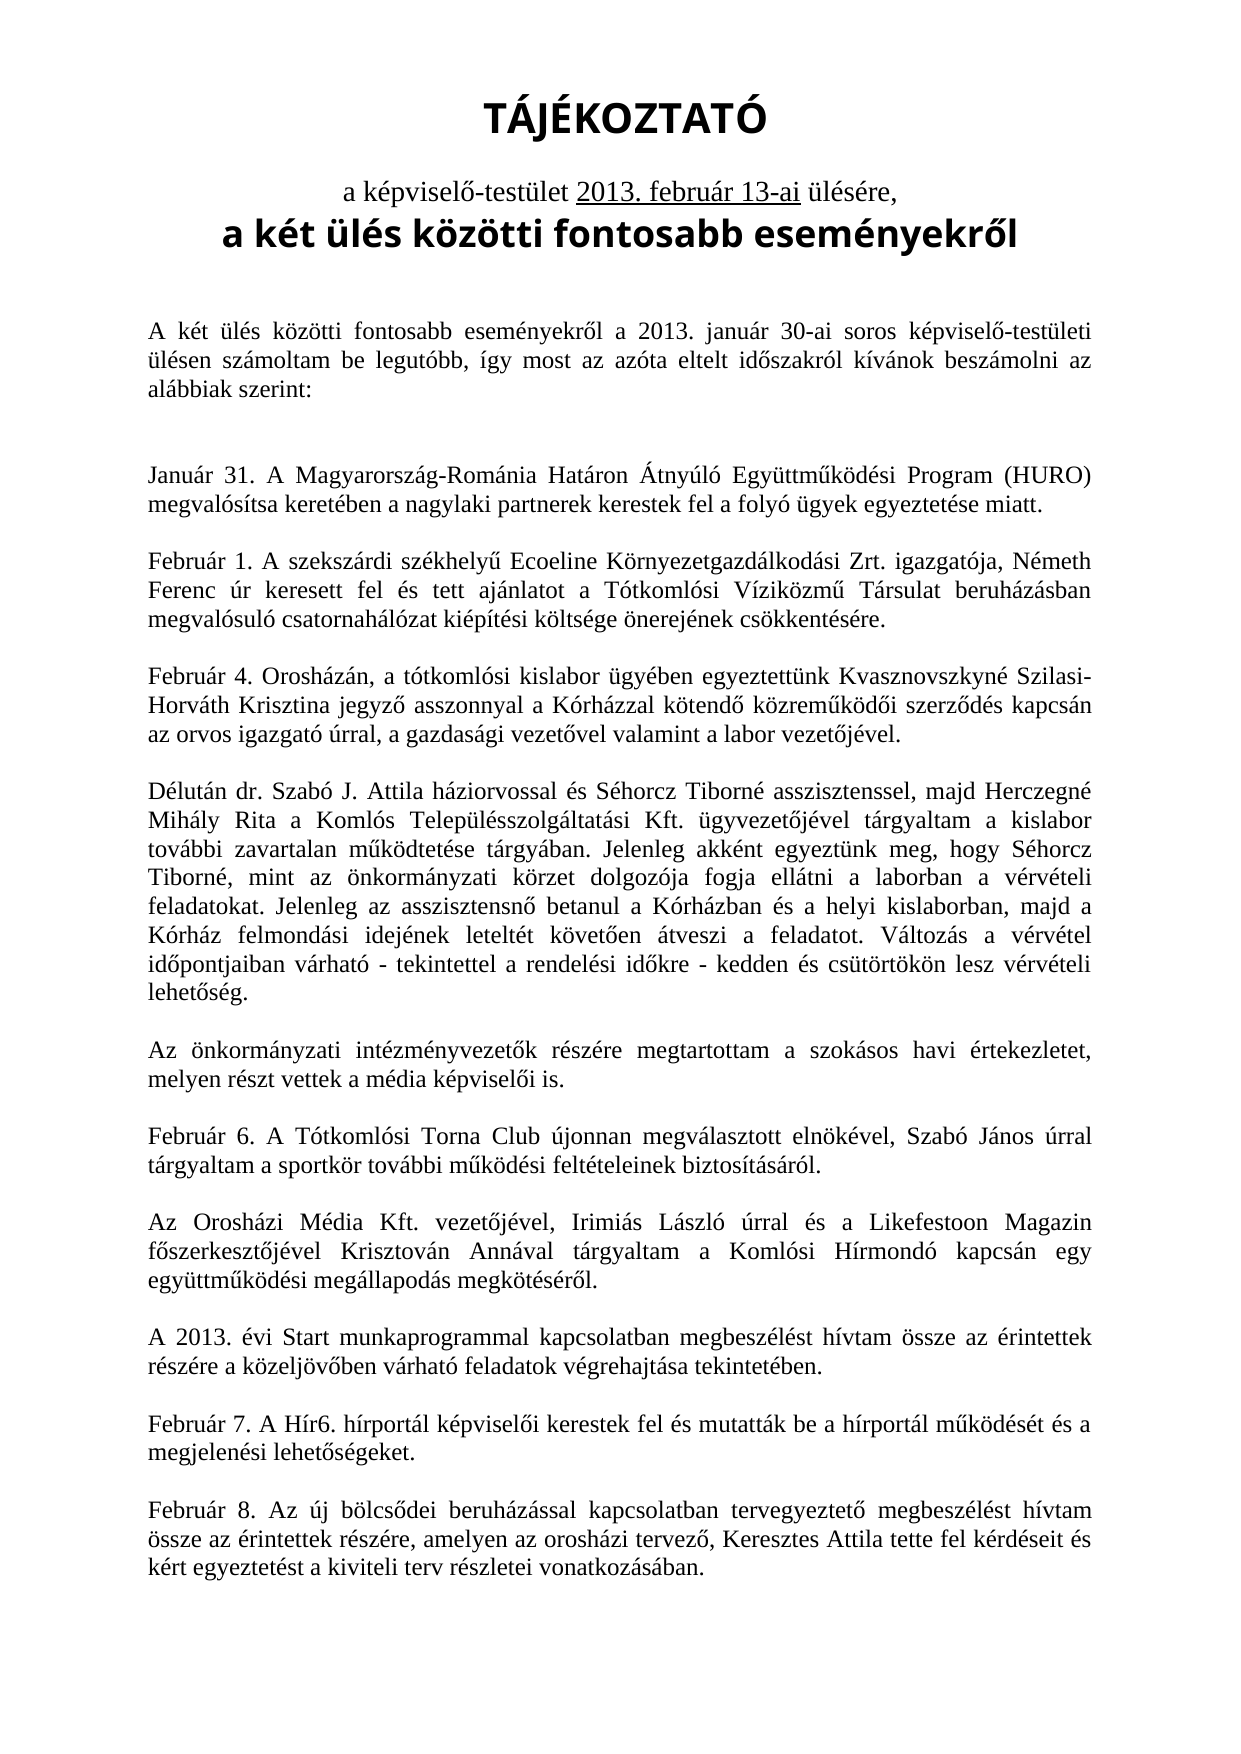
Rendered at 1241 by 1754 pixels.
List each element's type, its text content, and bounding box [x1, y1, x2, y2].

text Február 8. Az új bölcsődei beruházással kapcsolatban tervegyeztető megbeszélést hívtam össze az érintettek részére, amelyen az orosházi tervező, Keresztes Attila tette fel kérdéseit és kért egyeztetést a kiviteli terv részletei vonatkozásában. [148, 1495, 1093, 1581]
text Február 1. A szekszárdi székhelyű Ecoeline Környezetgazdálkodási Zrt. igazgatója, Németh Ferenc úr keresett fel és tett ajánlatot a Tótkomlósi Víziközmű Társulat beruházásban megvalósuló csatornahálózat kiépítési költsége önerejének csökkentésére. [148, 546, 1093, 632]
text Február 7. A Hír6. hírportál képviselői kerestek fel és mutatták be a hírportál működését és a megjelenési lehetőségeket. [148, 1409, 1093, 1466]
text Az önkormányzati intézményvezetők részére megtartottam a szokásos havi értekezletet, melyen részt vettek a média képviselői is. [148, 1035, 1093, 1092]
text Január 31. A Magyarország-Románia Határon Átnyúló Együttműködési Program (HURO) megvalósítsa keretében a nagylaki partnerek kerestek fel a folyó ügyek egyeztetése miatt. [148, 460, 1093, 517]
text A két ülés közötti fontosabb eseményekről a 2013. január 30-ai soros képviselő-testületi ülésen számoltam be legutóbb, így most az azóta eltelt időszakról kívánok beszámolni az alábbiak szerint: [148, 316, 1093, 402]
subtitle Tájékoztató [148, 89, 1093, 145]
text Az Orosházi Média Kft. vezetőjével, Irimiás László úrral és a Likefestoon Magazin főszerkesztőjével Krisztován Annával tárgyaltam a Komlósi Hírmondó kapcsán egy együttműködési megállapodás megkötéséről. [148, 1207, 1093, 1294]
text a két ülés közötti fontosabb eseményekről [148, 208, 1093, 259]
text A 2013. évi Start munkaprogrammal kapcsolatban megbeszélést hívtam össze az érintettek részére a közeljövőben várható feladatok végrehajtása tekintetében. [148, 1322, 1093, 1380]
text Február 4. Orosházán, a tótkomlósi kislabor ügyében egyeztettünk Kvasznovszkyné Szilasi-Horváth Krisztina jegyző asszonnyal a Kórházzal kötendő közreműködői szerződés kapcsán az orvos igazgató úrral, a gazdasági vezetővel valamint a labor vezetőjével. [148, 661, 1093, 747]
text Délután dr. Szabó J. Attila háziorvossal és Séhorcz Tiborné asszisztenssel, majd Herczegné Mihály Rita a Komlós Településszolgáltatási Kft. ügyvezetőjével tárgyaltam a kislabor további zavartalan működtetése tárgyában. Jelenleg akként egyeztünk meg, hogy Séhorcz Tiborné, mint az önkormányzati körzet dolgozója fogja ellátni a laborban a vérvételi feladatokat. Jelenleg az asszisztensnő betanul a Kórházban és a helyi kislaborban, majd a Kórház felmondási idejének leteltét követően átveszi a feladatot. Változás a vérvétel időpontjaiban várható - tekintettel a rendelési időkre - kedden és csütörtökön lesz vérvételi lehetőség. [148, 776, 1093, 1006]
text Február 6. A Tótkomlósi Torna Club újonnan megválasztott elnökével, Szabó János úrral tárgyaltam a sportkör további működési feltételeinek biztosításáról. [148, 1121, 1093, 1179]
text a képviselő-testület 2013. február 13-ai ülésére, [148, 174, 1093, 208]
